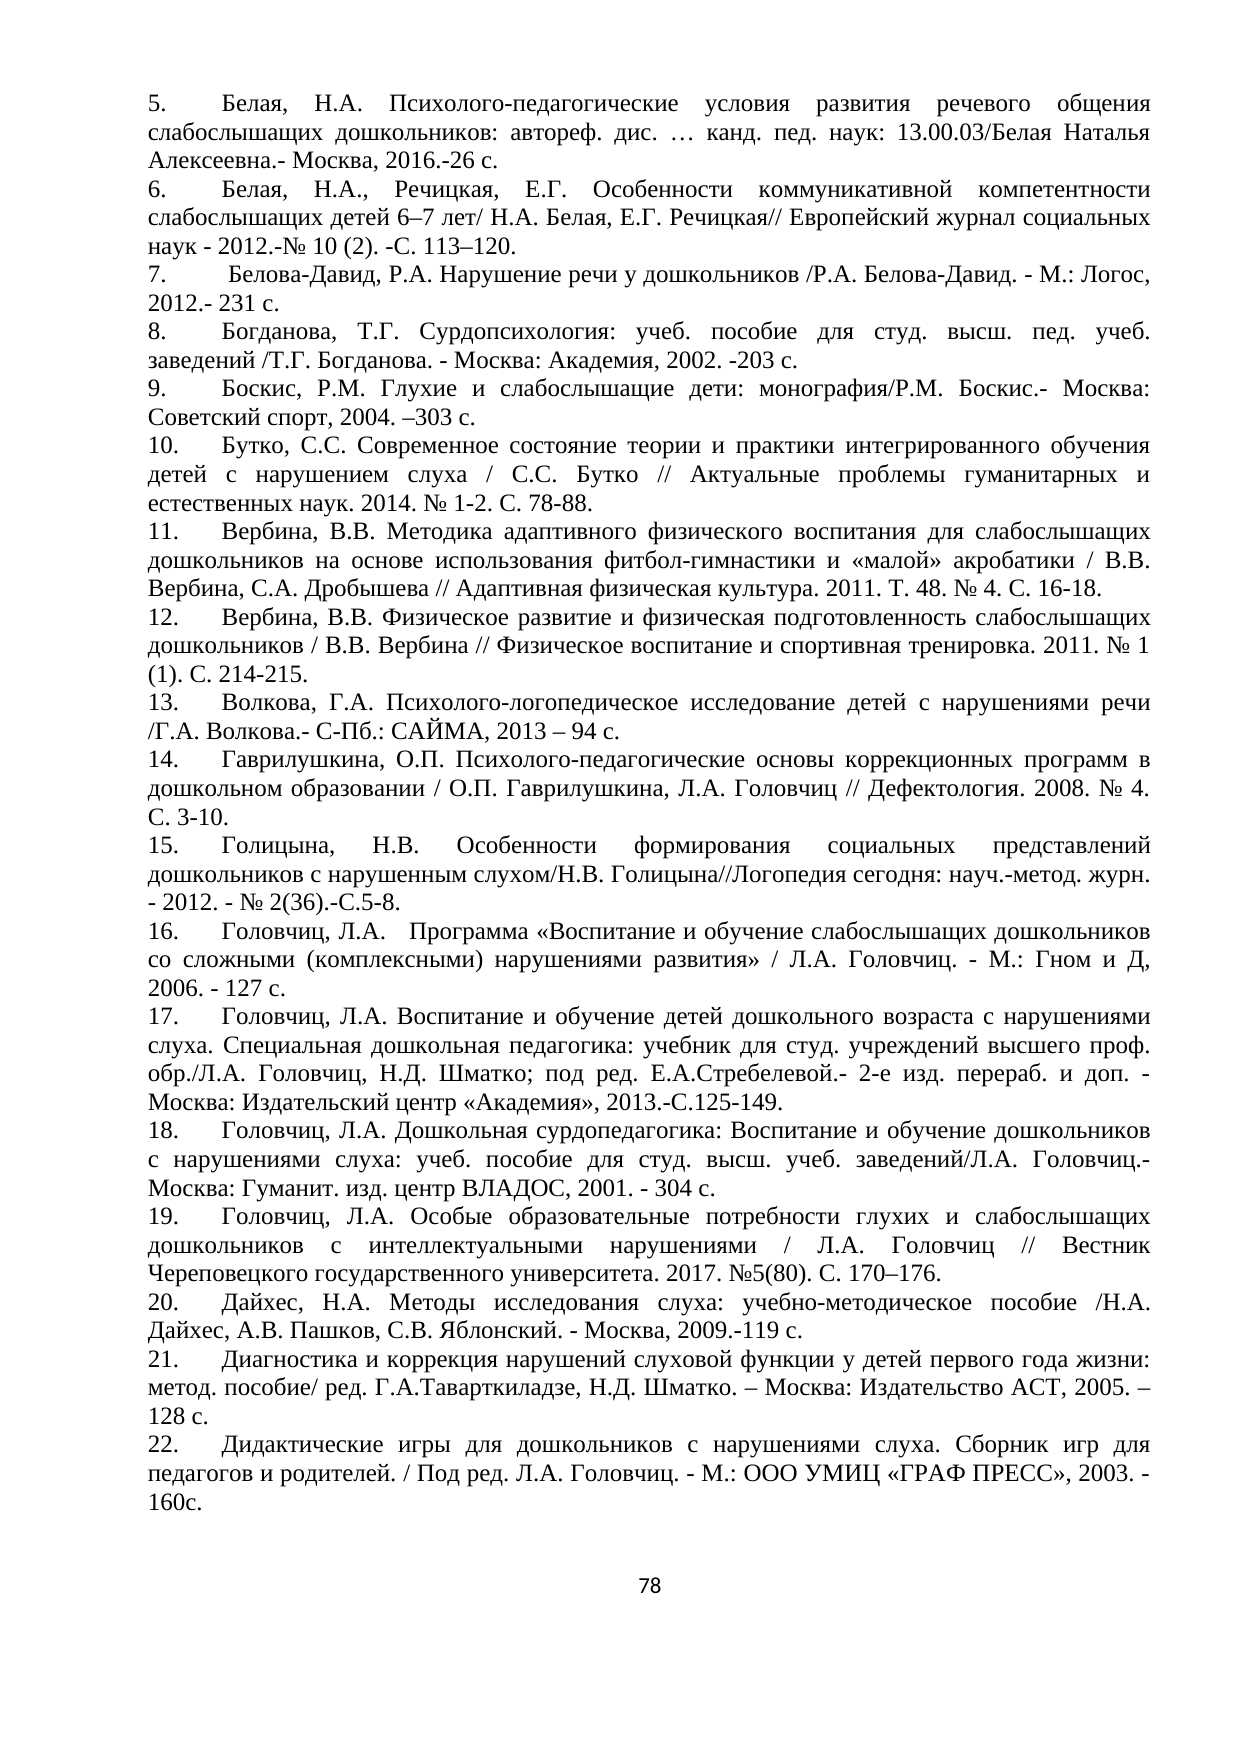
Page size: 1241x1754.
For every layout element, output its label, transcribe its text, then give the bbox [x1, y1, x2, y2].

text 11. Вербина, В.В. Методика адаптивного физического воспитания для слабослышащих дошкольников на основе использования фитбол-гимнастики и «малой» акробатики / В.В. Вербина, С.А. Дробышева // Адаптивная физическая культура. 2011. Т. 48. № 4. С. 16-18. [148, 517, 1152, 602]
text 18. Головчиц, Л.А. Дошкольная сурдопедагогика: Воспитание и обучение дошкольников с нарушениями слуха: учеб. пособие для студ. высш. учеб. заведений/Л.А. Головчиц.- Москва: Гуманит. изд. центр ВЛАДОС, 2001. - 304 с. [148, 1116, 1152, 1202]
text 20. Дайхес, H.A. Методы исследования слуха: учебно-методическое пособие /H.A. Дайхес, A.B. Пашков, C.B. Яблонский. - Москва, 2009.-119 с. [148, 1287, 1152, 1344]
text 13. Волкова, Г.А. Психолого-логопедическое исследование детей с нарушениями речи /Г.А. Волкова.- С-Пб.: САЙМА, 2013 – 94 с. [148, 688, 1152, 745]
text 17. Головчиц, Л.А. Воспитание и обучение детей дошкольного возраста с нарушениями слуха. Специальная дошкольная педагогика: учебник для студ. учреждений высшего проф. обр./Л.А. Головчиц, Н.Д. Шматко; под ред. Е.А.Стребелевой.- 2-е изд. перераб. и доп. - Москва: Издательский центр «Академия», 2013.-С.125-149. [148, 1002, 1152, 1116]
text 10. Бутко, С.С. Современное состояние теории и практики интегрированного обучения детей с нарушением слуха / С.С. Бутко // Актуальные проблемы гуманитарных и естественных наук. 2014. № 1-2. С. 78-88. [148, 431, 1152, 517]
text 14. Гаврилушкина, О.П. Психолого-педагогические основы коррекционных программ в дошкольном образовании / О.П. Гаврилушкина, Л.А. Головчиц // Дефектология. 2008. № 4. С. 3-10. [148, 745, 1152, 831]
text 9. Боскис, Р.М. Глухие и слабослышащие дети: монография/Р.М. Боскис.- Москва: Советский спорт, 2004. –303 с. [148, 374, 1152, 431]
text 12. Вербина, В.В. Физическое развитие и физическая подготовленность слабослышащих дошкольников / В.В. Вербина // Физическое воспитание и спортивная тренировка. 2011. № 1 (1). С. 214-215. [148, 602, 1152, 688]
text 16. Головчиц, Л.А. Программа «Воспитание и обучение слабослышащих дошкольников со сложными (комплексными) нарушениями развития» / Л.А. Головчиц. - М.: Гном и Д, 2006. - 127 с. [148, 916, 1152, 1002]
text 7. Белова-Давид, Р.А. Нарушение речи у дошкольников /Р.А. Белова-Давид. - М.: Логос, 2012.- 231 с. [148, 260, 1152, 317]
text 5. Белая, Н.А. Психолого-педагогические условия развития речевого общения слабослышащих дошкольников: автореф. дис. … канд. пед. наук: 13.00.03/Белая Наталья Алексеевна.- Москва, 2016.-26 с. [148, 89, 1152, 174]
text 22. Дидактические игры для дошкольников с нарушениями слуха. Сборник игр для педагогов и родителей. / Под ред. Л.А. Головчиц. - М.: ООО УМИЦ «ГРАФ ПРЕСС», 2003. - 160с. [148, 1430, 1152, 1516]
text 19. Головчиц, Л.А. Особые образовательные потребности глухих и слабослышащих дошкольников с интеллектуальными нарушениями / Л.А. Головчиц // Вестник Череповецкого государственного университета. 2017. №5(80). С. 170–176. [148, 1202, 1152, 1287]
text 15. Голицына, Н.В. Особенности формирования социальных представлений дошкольников с нарушенным слухом/Н.В. Голицына//Логопедия сегодня: науч.-метод. журн. - 2012. - № 2(36).-C.5-8. [148, 831, 1152, 916]
text 6. Белая, Н.А., Речицкая, Е.Г. Особенности коммуникативной компетентности слабослышащих детей 6–7 лет/ Н.А. Белая, Е.Г. Речицкая// Европейский журнал социальных наук - 2012.-№ 10 (2). -С. 113–120. [148, 174, 1152, 260]
text 21. Диагностика и коррекция нарушений слуховой функции у детей первого года жизни: метод. пособие/ ред. Г.А.Таварткиладзе, Н.Д. Шматко. – Москва: Издательство АСТ, 2005. – 128 с. [148, 1344, 1152, 1430]
text 8. Богданова, Т.Г. Сурдопсихология: учеб. пособие для студ. высш. пед. учеб. заведений /Т.Г. Богданова. - Москва: Академия, 2002. -203 с. [148, 317, 1152, 374]
